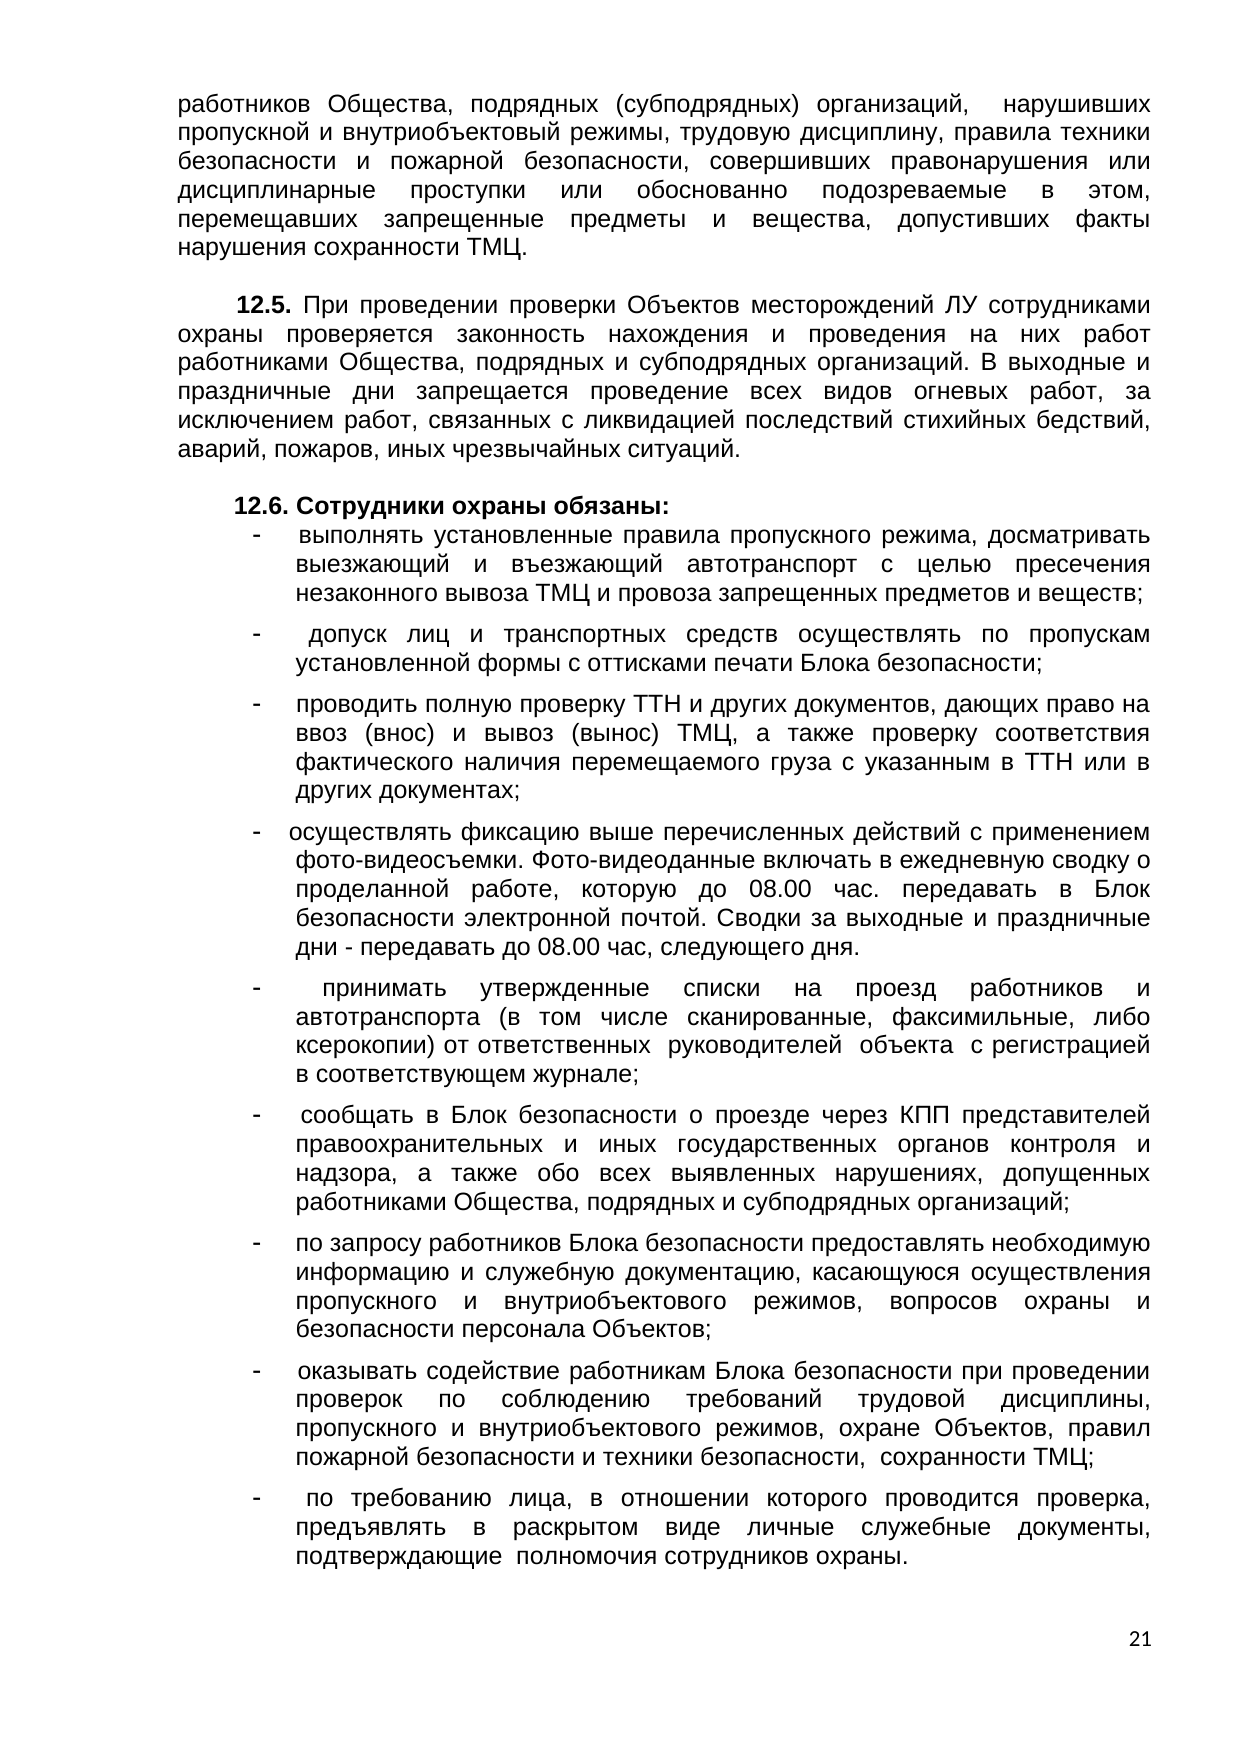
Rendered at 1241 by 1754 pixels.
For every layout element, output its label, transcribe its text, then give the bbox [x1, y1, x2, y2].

text 12.5. При проведении проверки Объектов месторождений ЛУ сотрудниками охраны проверяется законность нахождения и проведения на них работ работниками Общества, подрядных и субподрядных организаций. В выходные и праздничные дни запрещается проведение всех видов огневых работ, за исключением работ, связанных с ликвидацией последствий стихийных бедствий, аварий, пожаров, иных чрезвычайных ситуаций. [177, 290, 1152, 462]
list осуществлять фиксацию выше перечисленных действий с применением фото-видеосъемки. Фото-видеоданные включать в ежедневную сводку о проделанной работе, которую до 08.00 час. передавать в Блок безопасности электронной почтой. Сводки за выходные и праздничные дни - передавать до 08.00 час, следующего дня. [252, 816, 1152, 960]
list по запросу работников Блока безопасности предоставлять необходимую информацию и служебную документацию, касающуюся осуществления пропускного и внутриобъектового режимов, вопросов охраны и безопасности персонала Объектов; [252, 1228, 1152, 1343]
list допуск лиц и транспортных средств осуществлять по пропускам установленной формы с оттисками печати Блока безопасности; [252, 619, 1152, 676]
list принимать утвержденные списки на проезд работников и автотранспорта (в том числе сканированные, факсимильные, либо ксерокопии) от ответственных руководителей объекта с регистрацией в соответствующем журнале; [252, 973, 1152, 1088]
list проводить полную проверку ТТН и других документов, дающих право на ввоз (внос) и вывоз (вынос) ТМЦ, а также проверку соответствия фактического наличия перемещаемого груза с указанным в ТТН или в других документах; [252, 689, 1152, 804]
list сообщать в Блок безопасности о проезде через КПП представителей правоохранительных и иных государственных органов контроля и надзора, а также обо всех выявленных нарушениях, допущенных работниками Общества, подрядных и субподрядных организаций; [252, 1100, 1152, 1216]
list по требованию лица, в отношении которого проводится проверка, предъявлять в раскрытом виде личные служебные документы, подтверждающие полномочия сотрудников охраны. [252, 1483, 1152, 1569]
text 12.6. Сотрудники охраны обязаны: [233, 491, 1152, 520]
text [177, 89, 1152, 261]
list выполнять установленные правила пропускного режима, досматривать выезжающий и въезжающий автотранспорт с целью пресечения незаконного вывоза ТМЦ и провоза запрещенных предметов и веществ; [252, 520, 1152, 606]
list оказывать содействие работникам Блока безопасности при проведении проверок по соблюдению требований трудовой дисциплины, пропускного и внутриобъектового режимов, охране Объектов, правил пожарной безопасности и техники безопасности, сохранности ТМЦ; [252, 1356, 1152, 1471]
